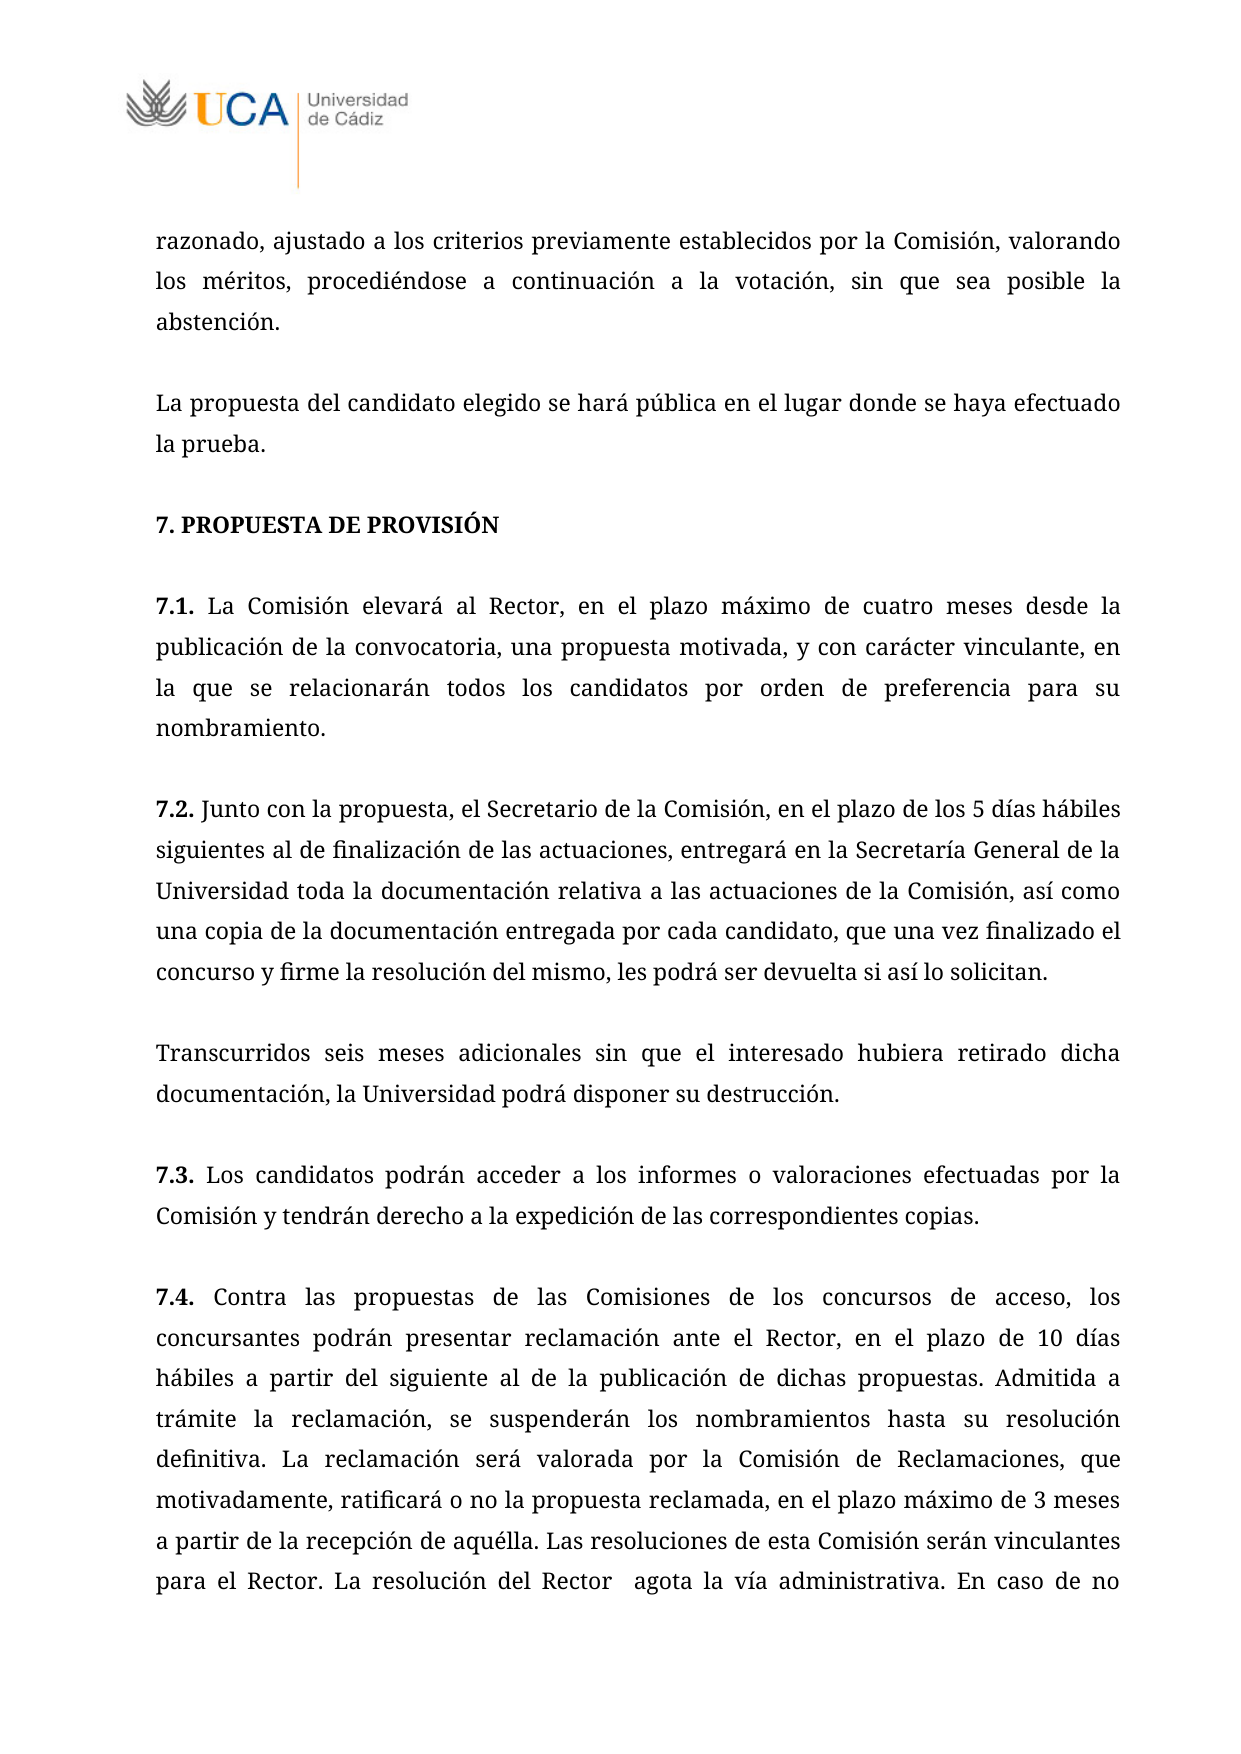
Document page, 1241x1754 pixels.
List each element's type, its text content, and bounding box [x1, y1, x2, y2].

text 7.2. Junto con la propuesta, el Secretario de la Comisión, en el plazo de los 5 días hábiles siguientes al de finalización de las actuaciones, entregará en la Secretaría General de la Universidad toda la documentación relativa a las actuaciones de la Comisión, así como una copia de la documentación entregada por cada candidato, que una vez finalizado el concurso y firme la resolución del mismo, les podrá ser devuelta si así lo solicitan. [156, 793, 1122, 987]
picture [118, 73, 437, 218]
text La propuesta del candidato elegido se hará pública en el lugar donde se haya efectuado la prueba. [156, 387, 1122, 459]
text 7. PROPUESTA DE PROVISIÓN [156, 509, 1122, 540]
text Transcurridos seis meses adicionales sin que el interesado hubiera retirado dicha documentación, la Universidad podrá disponer su destrucción. [156, 1037, 1122, 1109]
text 7.3. Los candidatos podrán acceder a los informes o valoraciones efectuadas por la Comisión y tendrán derecho a la expedición de las correspondientes copias. [156, 1159, 1122, 1231]
text 7.1. La Comisión elevará al Rector, en el plazo máximo de cuatro meses desde la publicación de la convocatoria, una propuesta motivada, y con carácter vinculante, en la que se relacionarán todos los candidatos por orden de preferencia para su nombramiento. [156, 590, 1122, 743]
